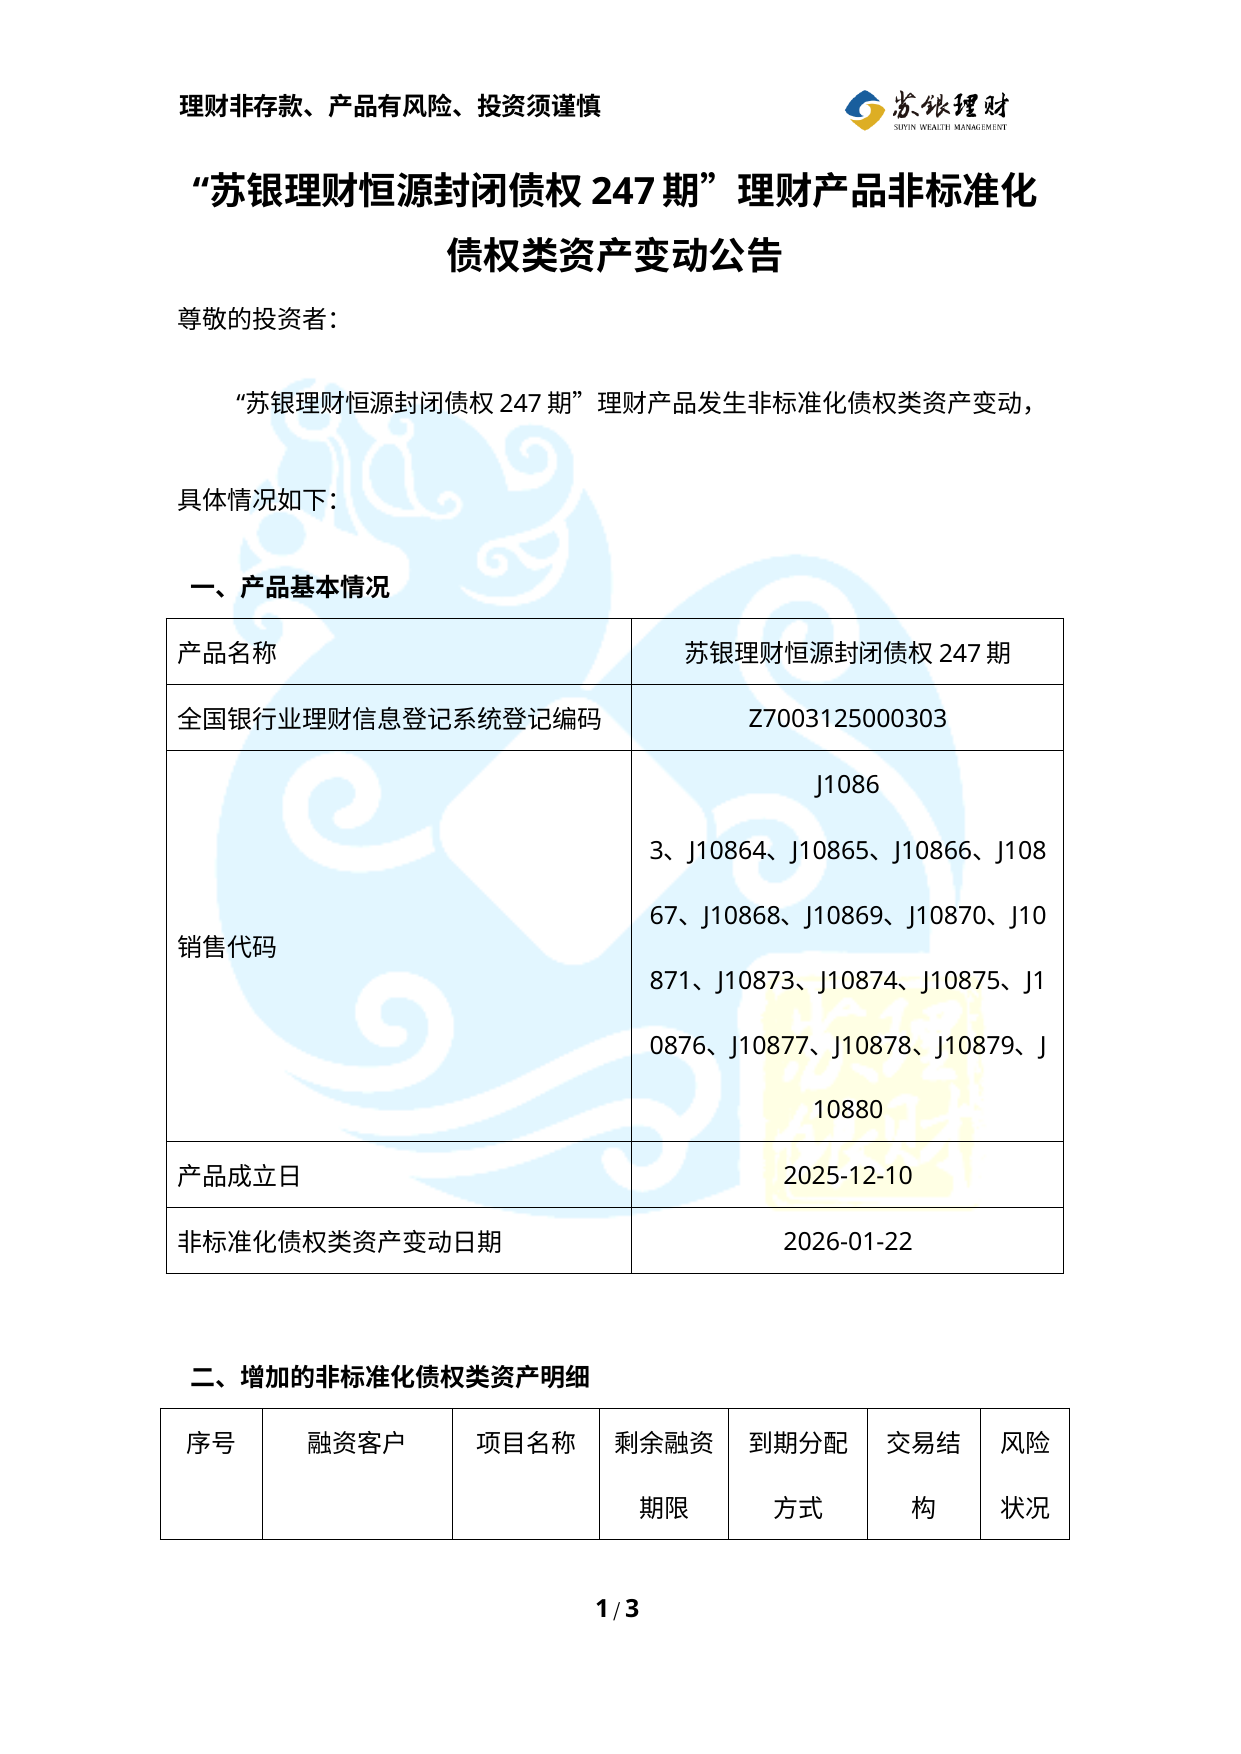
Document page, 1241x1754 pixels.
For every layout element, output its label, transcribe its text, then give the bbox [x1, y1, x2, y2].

table_header 风险状况 [981, 1409, 1069, 1539]
subtitle 二、增加的非标准化债权类资产明细 [190, 1343, 1053, 1408]
picture [820, 72, 1039, 143]
table_header 融资客户 [263, 1409, 452, 1539]
table_header 到期分配方式 [729, 1409, 867, 1539]
table_cell 销售代码 [167, 751, 631, 1141]
table_header 产品名称 [167, 619, 631, 684]
text 尊敬的投资者： [177, 286, 1053, 351]
table_cell 非标准化债权类资产变动日期 [167, 1208, 631, 1273]
table_cell J10863、J10864、J10865、J10866、J10867、J10868、J10869、J10870、J10871、J10873、J10874、J10875、J10876、J10877、J10878、J10879、J10880 [632, 751, 1063, 1141]
table_header 交易结构 [868, 1409, 980, 1539]
text “苏银理财恒源封闭债权247期”理财产品非标准化债权类资产变动公告 [177, 156, 1053, 286]
subtitle 一、产品基本情况 [190, 553, 1053, 618]
table_cell 产品成立日 [167, 1142, 631, 1207]
table_header 序号 [161, 1409, 262, 1539]
table_cell 2026-01-22 [632, 1208, 1063, 1273]
table_cell 全国银行业理财信息登记系统登记编码 [167, 685, 631, 750]
table_cell 2025-12-10 [632, 1142, 1063, 1207]
table_header 项目名称 [453, 1409, 599, 1539]
table_cell Z7003125000303 [632, 685, 1063, 750]
table_header 苏银理财恒源封闭债权247期 [632, 619, 1063, 684]
text “苏银理财恒源封闭债权247期”理财产品发生非标准化债权类资产变动，具体情况如下： [177, 369, 1053, 531]
table_header 剩余融资期限（天） [600, 1409, 728, 1539]
